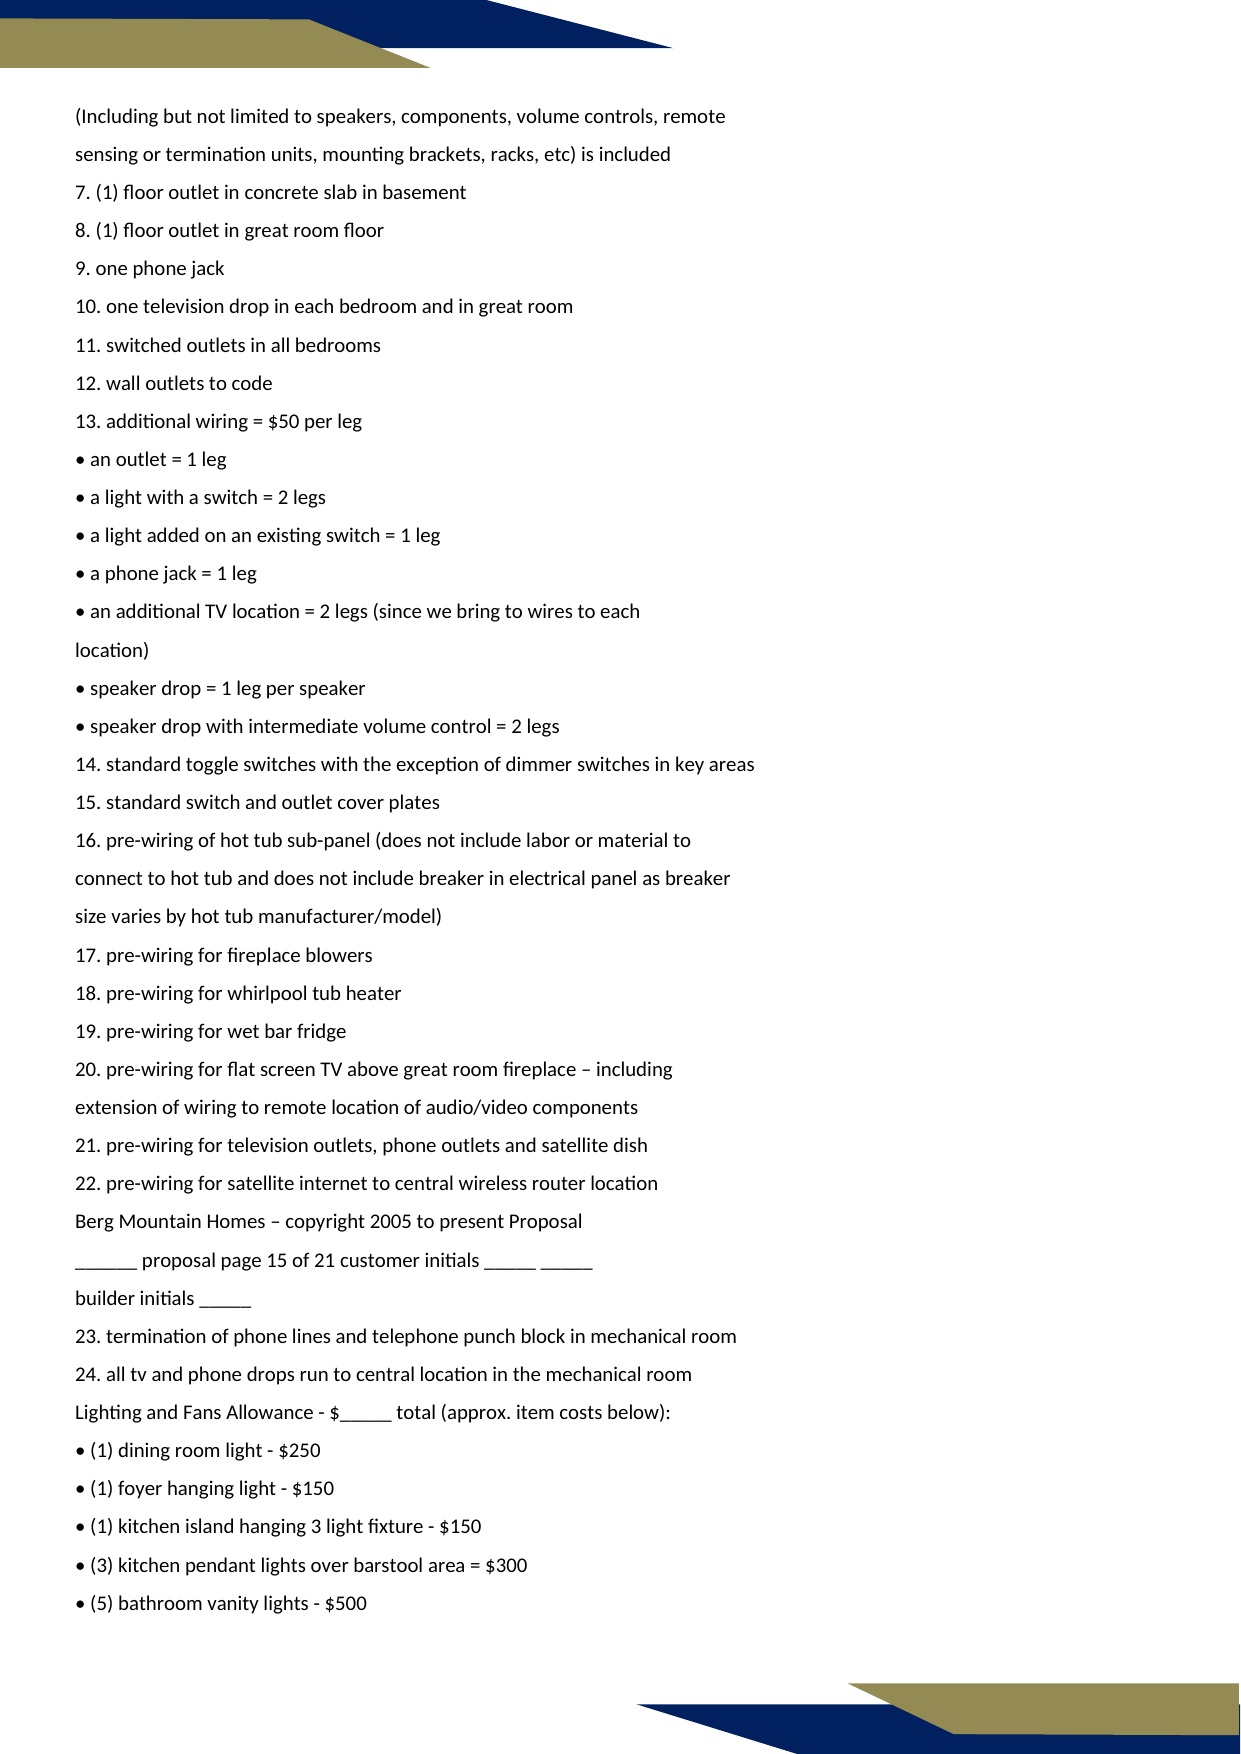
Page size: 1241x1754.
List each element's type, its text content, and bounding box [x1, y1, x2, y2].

text • a light added on an existing switch = 1 leg [75, 522, 1165, 548]
text Berg Mountain Homes – copyright 2005 to present Proposal [75, 1209, 1165, 1234]
text • (1) dining room light - $250 [75, 1437, 1165, 1463]
text • (1) foyer hanging light - $150 [75, 1476, 1165, 1501]
text ______ proposal page 15 of 21 customer initials _____ _____ [75, 1247, 1165, 1272]
text 23. termination of phone lines and telephone punch block in mechanical room [75, 1323, 1165, 1348]
text 15. standard switch and outlet cover plates [75, 789, 1165, 815]
text • an outlet = 1 leg [75, 446, 1165, 472]
text 11. switched outlets in all bedrooms [75, 332, 1165, 357]
text 9. one phone jack [75, 256, 1165, 281]
text • an additional TV location = 2 legs (since we bring to wires to each [75, 599, 1165, 624]
text • speaker drop = 1 leg per speaker [75, 675, 1165, 700]
text extension of wiring to remote location of audio/video components [75, 1094, 1165, 1120]
text • speaker drop with intermediate volume control = 2 legs [75, 713, 1165, 738]
text • a phone jack = 1 leg [75, 561, 1165, 586]
text Lighting and Fans Allowance - $_____ total (approx. item costs below): [75, 1399, 1165, 1425]
text • a light with a switch = 2 legs [75, 484, 1165, 510]
text 21. pre-wiring for television outlets, phone outlets and satellite dish [75, 1132, 1165, 1158]
text 24. all tv and phone drops run to central location in the mechanical room [75, 1361, 1165, 1387]
text • (1) kitchen island hanging 3 light fixture - $150 [75, 1514, 1165, 1539]
text 13. additional wiring = $50 per leg [75, 408, 1165, 433]
text 8. (1) floor outlet in great room floor [75, 217, 1165, 243]
text sensing or termination units, mounting brackets, racks, etc) is included [75, 141, 1165, 167]
text (Including but not limited to speakers, components, volume controls, remote [75, 103, 1165, 128]
text 12. wall outlets to code [75, 370, 1165, 395]
text builder initials _____ [75, 1285, 1165, 1310]
text 10. one television drop in each bedroom and in great room [75, 294, 1165, 319]
text 18. pre-wiring for whirlpool tub heater [75, 980, 1165, 1005]
text connect to hot tub and does not include breaker in electrical panel as breaker [75, 866, 1165, 891]
text • (5) bathroom vanity lights - $500 [75, 1590, 1165, 1615]
text • (3) kitchen pendant lights over barstool area = $300 [75, 1552, 1165, 1577]
text 22. pre-wiring for satellite internet to central wireless router location [75, 1171, 1165, 1196]
text size varies by hot tub manufacturer/model) [75, 904, 1165, 929]
text location) [75, 637, 1165, 662]
text 7. (1) floor outlet in concrete slab in basement [75, 179, 1165, 205]
text 20. pre-wiring for flat screen TV above great room fireplace – including [75, 1056, 1165, 1082]
text 16. pre-wiring of hot tub sub-panel (does not include labor or material to [75, 827, 1165, 853]
text 17. pre-wiring for fireplace blowers [75, 942, 1165, 967]
text 14. standard toggle switches with the exception of dimmer switches in key areas [75, 751, 1165, 777]
text 19. pre-wiring for wet bar fridge [75, 1018, 1165, 1043]
